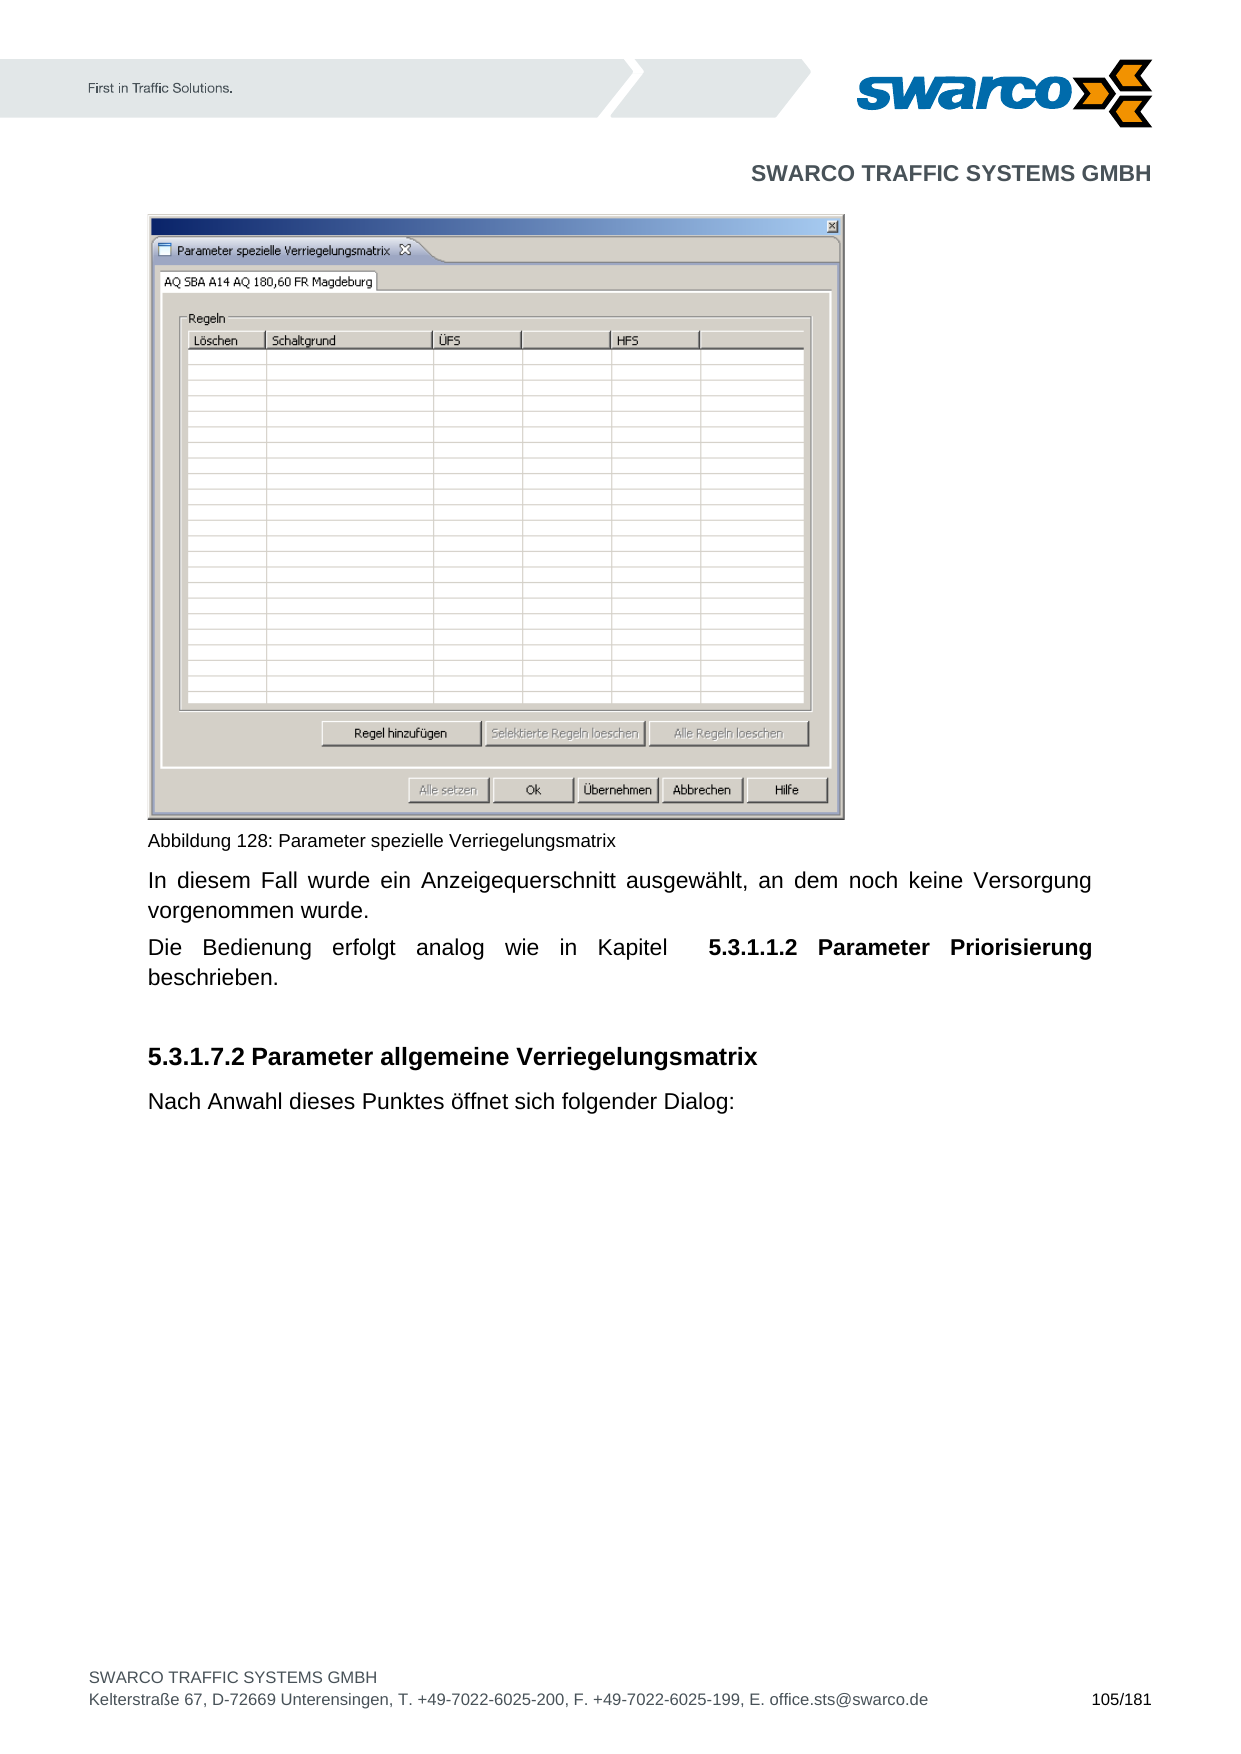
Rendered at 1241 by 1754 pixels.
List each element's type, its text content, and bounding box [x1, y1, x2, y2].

text Die Bedienung erfolgt analog wie in Kapitel 5.3.1.1.2 Parameter Priorisierung beschrieben. [148, 933, 1092, 990]
text Abbildung 128: Parameter spezielle Verriegelungsmatrix [148, 829, 1092, 851]
text Nach Anwahl dieses Punktes öffnet sich folgender Dialog: [148, 1088, 1092, 1114]
picture [147, 214, 845, 820]
text In diesem Fall wurde ein Anzeigequerschnitt ausgewählt, an dem noch keine Versorgung vorgenommen wurde. [148, 867, 1092, 923]
subtitle Parameter allgemeine Verriegelungsmatrix [148, 1042, 1092, 1071]
